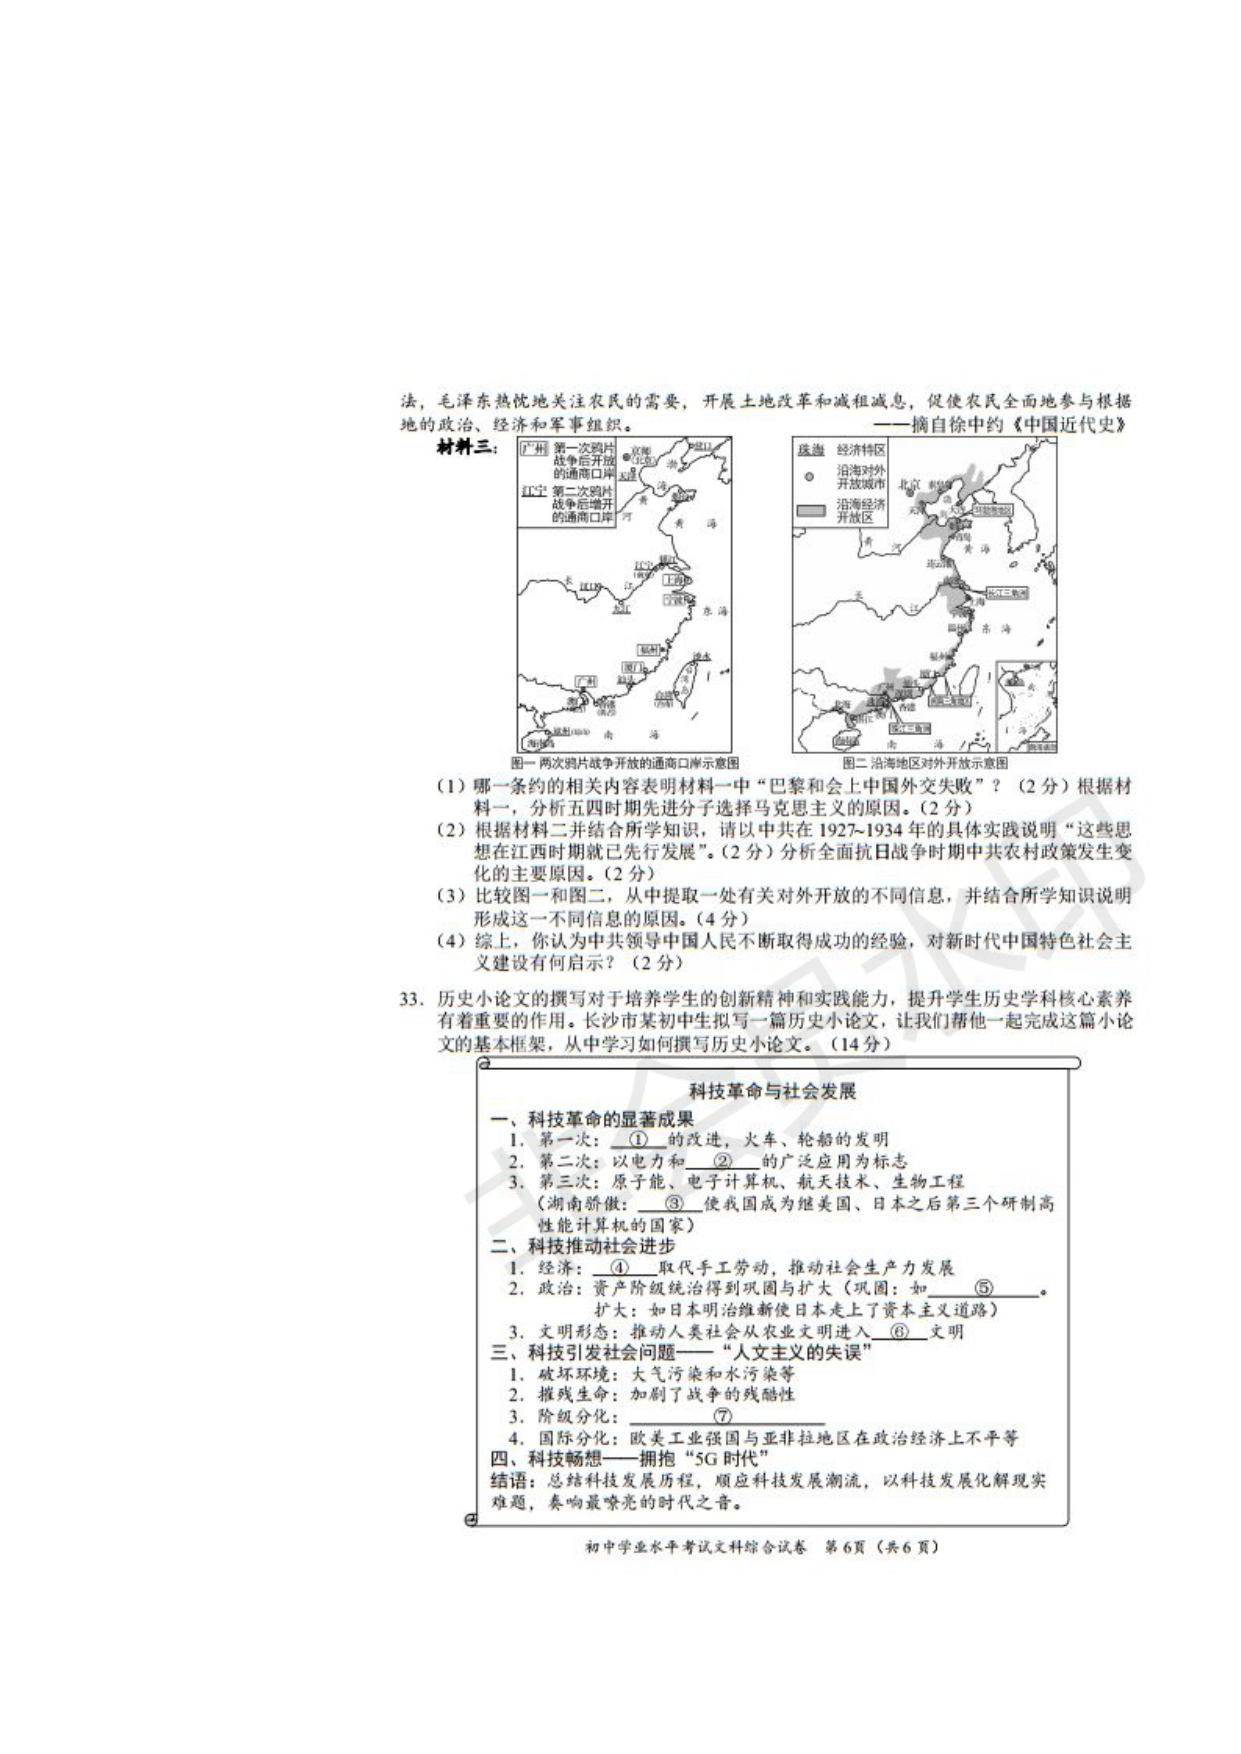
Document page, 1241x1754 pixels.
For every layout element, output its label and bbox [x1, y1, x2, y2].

picture [187, 162, 1241, 1592]
